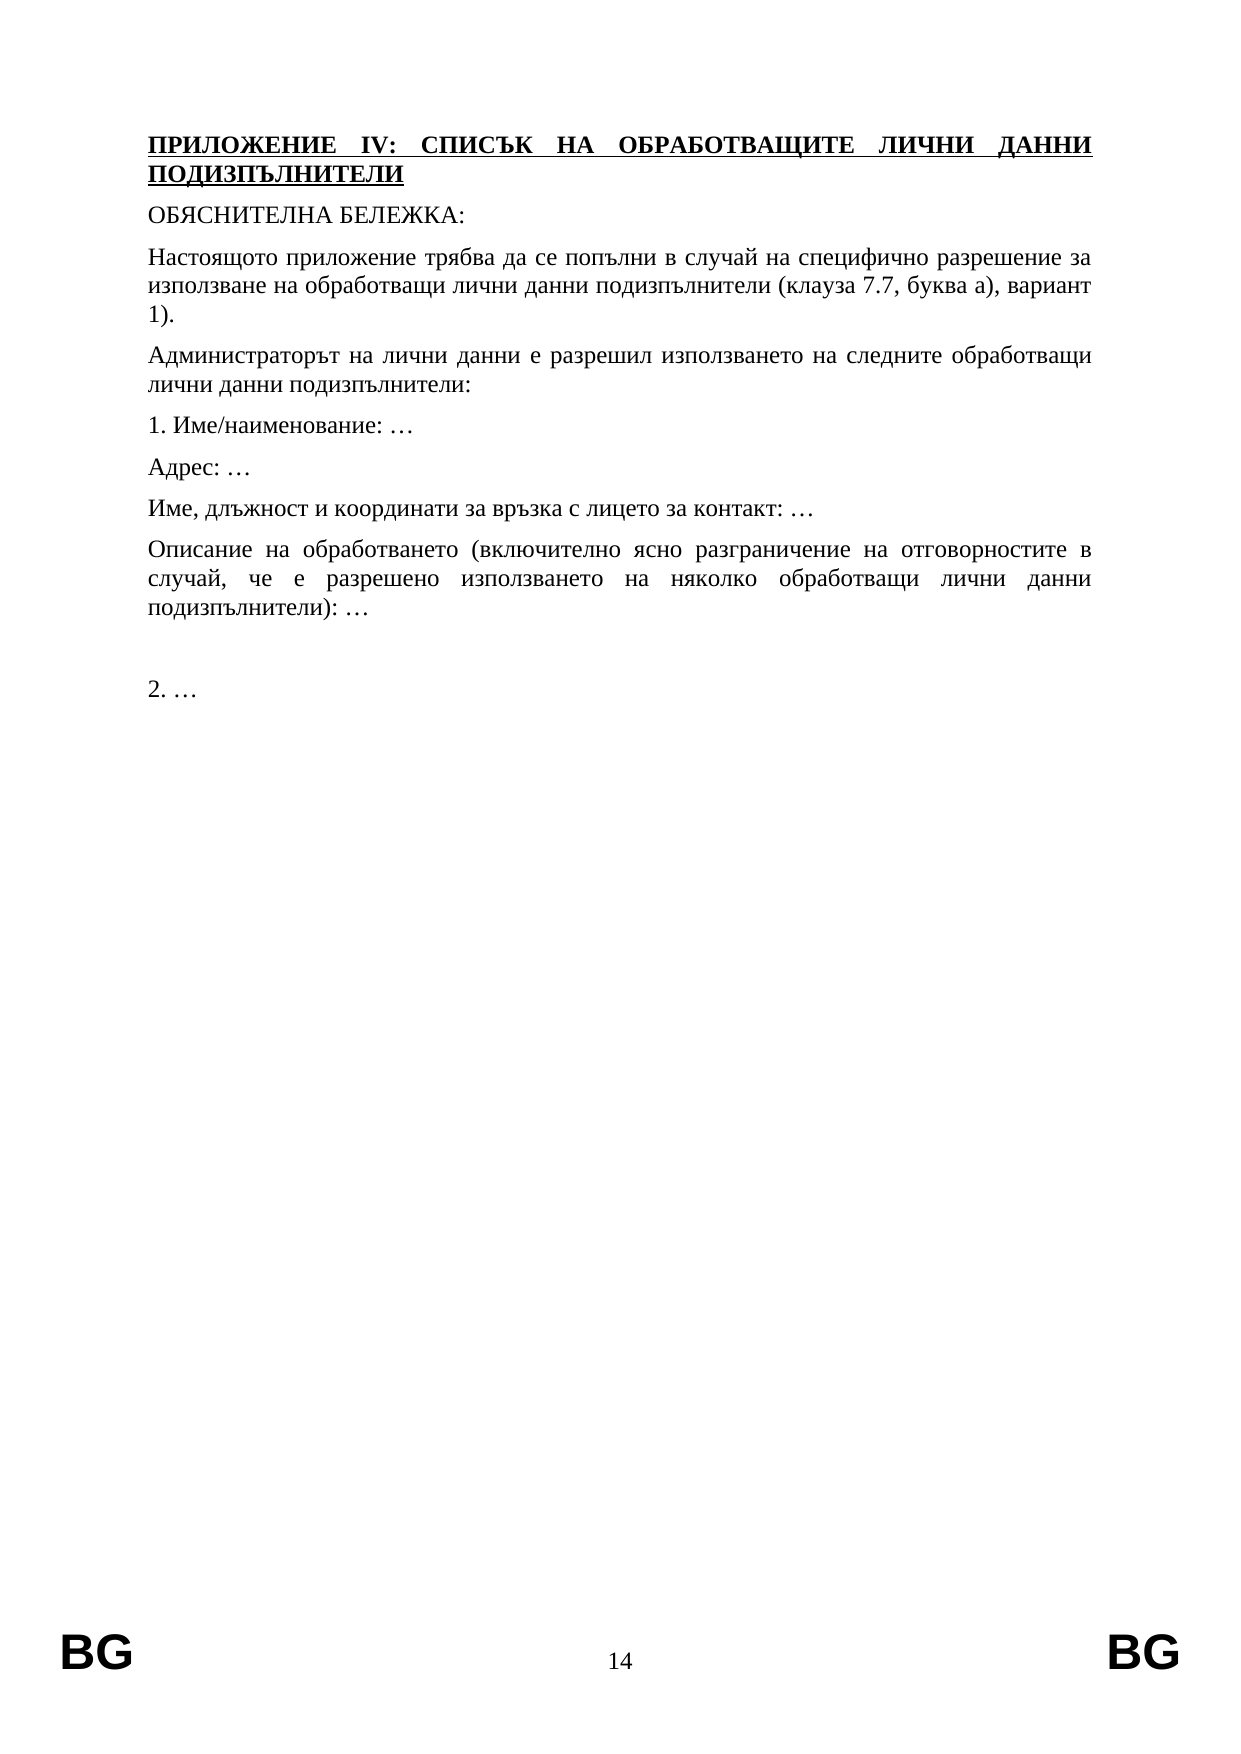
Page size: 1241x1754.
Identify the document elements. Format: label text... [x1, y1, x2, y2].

text Име, длъжност и координати за връзка с лицето за контакт: … [148, 493, 1093, 522]
text ПРИЛОЖЕНИЕ IV: СПИСЪК НА ОБРАБОТВАЩИТЕ ЛИЧНИ ДАННИ ПОДИЗПЪЛНИТЕЛИ [148, 157, 1093, 188]
text 2. … [148, 674, 1093, 703]
text 1. Име/наименование: … [148, 411, 1093, 439]
text Настоящото приложение трябва да се попълни в случай на специфично разрешение за използване на обработващи лични данни подизпълнители (клауза 7.7, буква а), вариант 1). [148, 242, 1093, 328]
text Описание на обработването (включително ясно разграничение на отговорностите в случай, че е разрешено използването на няколко обработващи лични данни подизпълнители): … [148, 534, 1093, 621]
text Адрес: … [148, 452, 1093, 481]
text Администраторът на лични данни е разрешил използването на следните обработващи лични данни подизпълнители: [148, 341, 1093, 398]
text ОБЯСНИТЕЛНА БЕЛЕЖКА: [148, 201, 1093, 229]
text ПРИЛОЖЕНИЕ IV: СПИСЪК НА ОБРАБОТВАЩИТЕ ЛИЧНИ ДАННИ ПОДИЗПЪЛНИТЕЛИ [148, 131, 1093, 156]
